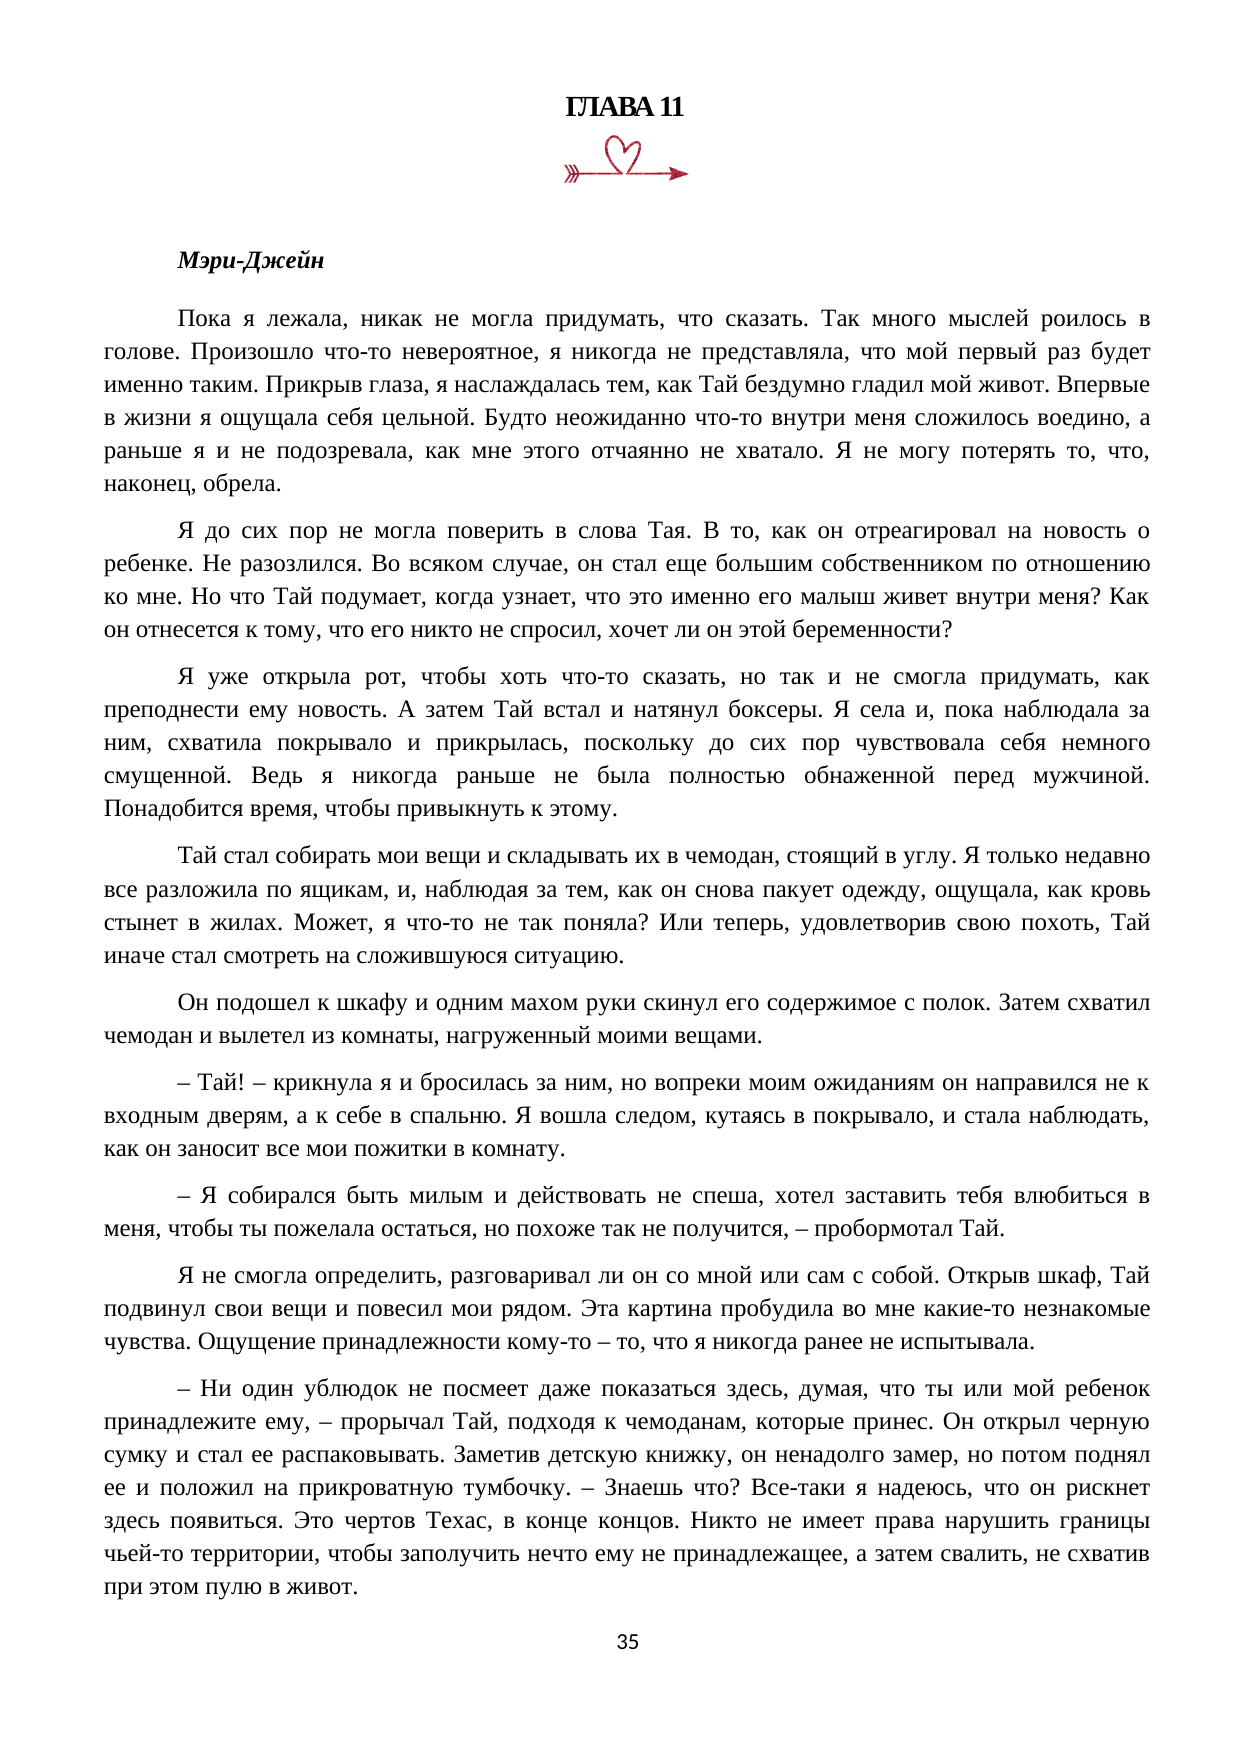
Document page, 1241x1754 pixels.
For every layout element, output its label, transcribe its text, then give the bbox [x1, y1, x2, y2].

text Я не смогла определить, разговаривал ли он со мной или сам с собой. Открыв шкаф, Тай подвинул свои вещи и повесил мои рядом. Эта картина пробудила во мне какие-то незнакомые чувства. Ощущение принадлежности кому-то – то, что я никогда ранее не испытывала. [103, 1260, 1152, 1355]
text Я уже открыла рот, чтобы хоть что-то сказать, но так и не смогла придумать, как преподнести ему новость. А затем Тай встал и натянул боксеры. Я села и, пока наблюдала за ним, схватила покрывало и прикрылась, поскольку до сих пор чувствовала себя немного смущенной. Ведь я никогда раньше не была полностью обнаженной перед мужчиной. Понадобится время, чтобы привыкнуть к этому. [103, 661, 1152, 822]
text – Ни один ублюдок не посмеет даже показаться здесь, думая, что ты или мой ребенок принадлежите ему, – прорычал Тай, подходя к чемоданам, которые принес. Он открыл черную сумку и стал ее распаковывать. Заметив детскую книжку, он ненадолго замер, но потом поднял ее и положил на прикроватную тумбочку. – Знаешь что? Все-таки я надеюсь, что он рискнет здесь появиться. Это чертов Техас, в конце концов. Никто не имеет права нарушить границы чьей-то территории, чтобы заполучить нечто ему не принадлежащее, а затем свалить, не схватив при этом пулю в живот. [103, 1373, 1152, 1600]
text – Я собирался быть милым и действовать не спеша, хотел заставить тебя влюбиться в меня, чтобы ты пожелала остаться, но похоже так не получится, – пробормотал Тай. [103, 1180, 1152, 1242]
text Он подошел к шкафу и одним махом руки скинул его содержимое с полок. Затем схватил чемодан и вылетел из комнаты, нагруженный моими вещами. [103, 987, 1152, 1048]
text – Тай! – крикнула я и бросилась за ним, но вопреки моим ожиданиям он направился не к входным дверям, а к себе в спальню. Я вошла следом, кутаясь в покрывало, и стала наблюдать, как он заносит все мои пожитки в комнату. [103, 1067, 1152, 1162]
text Я до сих пор не могла поверить в слова Тая. В то, как он отреагировал на новость о ребенке. Не разозлился. Во всяком случае, он стал еще большим собственником по отношению ко мне. Но что Тай подумает, когда узнает, что это именно его малыш живет внутри меня? Как он отнесется к тому, что его никто не спросил, хочет ли он этой беременности? [103, 515, 1152, 643]
picture [551, 127, 701, 190]
text Мэри-Джейн [103, 245, 1152, 274]
subtitle ГЛАВА 11 [100, 89, 1152, 122]
text Пока я лежала, никак не могла придумать, что сказать. Так много мыслей роилось в голове. Произошло что-то невероятное, я никогда не представляла, что мой первый раз будет именно таким. Прикрыв глаза, я наслаждалась тем, как Тай бездумно гладил мой живот. Впервые в жизни я ощущала себя цельной. Будто неожиданно что-то внутри меня сложилось воедино, а раньше я и не подозревала, как мне этого отчаянно не хватало. Я не могу потерять то, что, наконец, обрела. [103, 303, 1152, 497]
text Тай стал собирать мои вещи и складывать их в чемодан, стоящий в углу. Я только недавно все разложила по ящикам, и, наблюдая за тем, как он снова пакует одежду, ощущала, как кровь стынет в жилах. Может, я что-то не так поняла? Или теперь, удовлетворив свою похоть, Тай иначе стал смотреть на сложившуюся ситуацию. [103, 841, 1152, 968]
